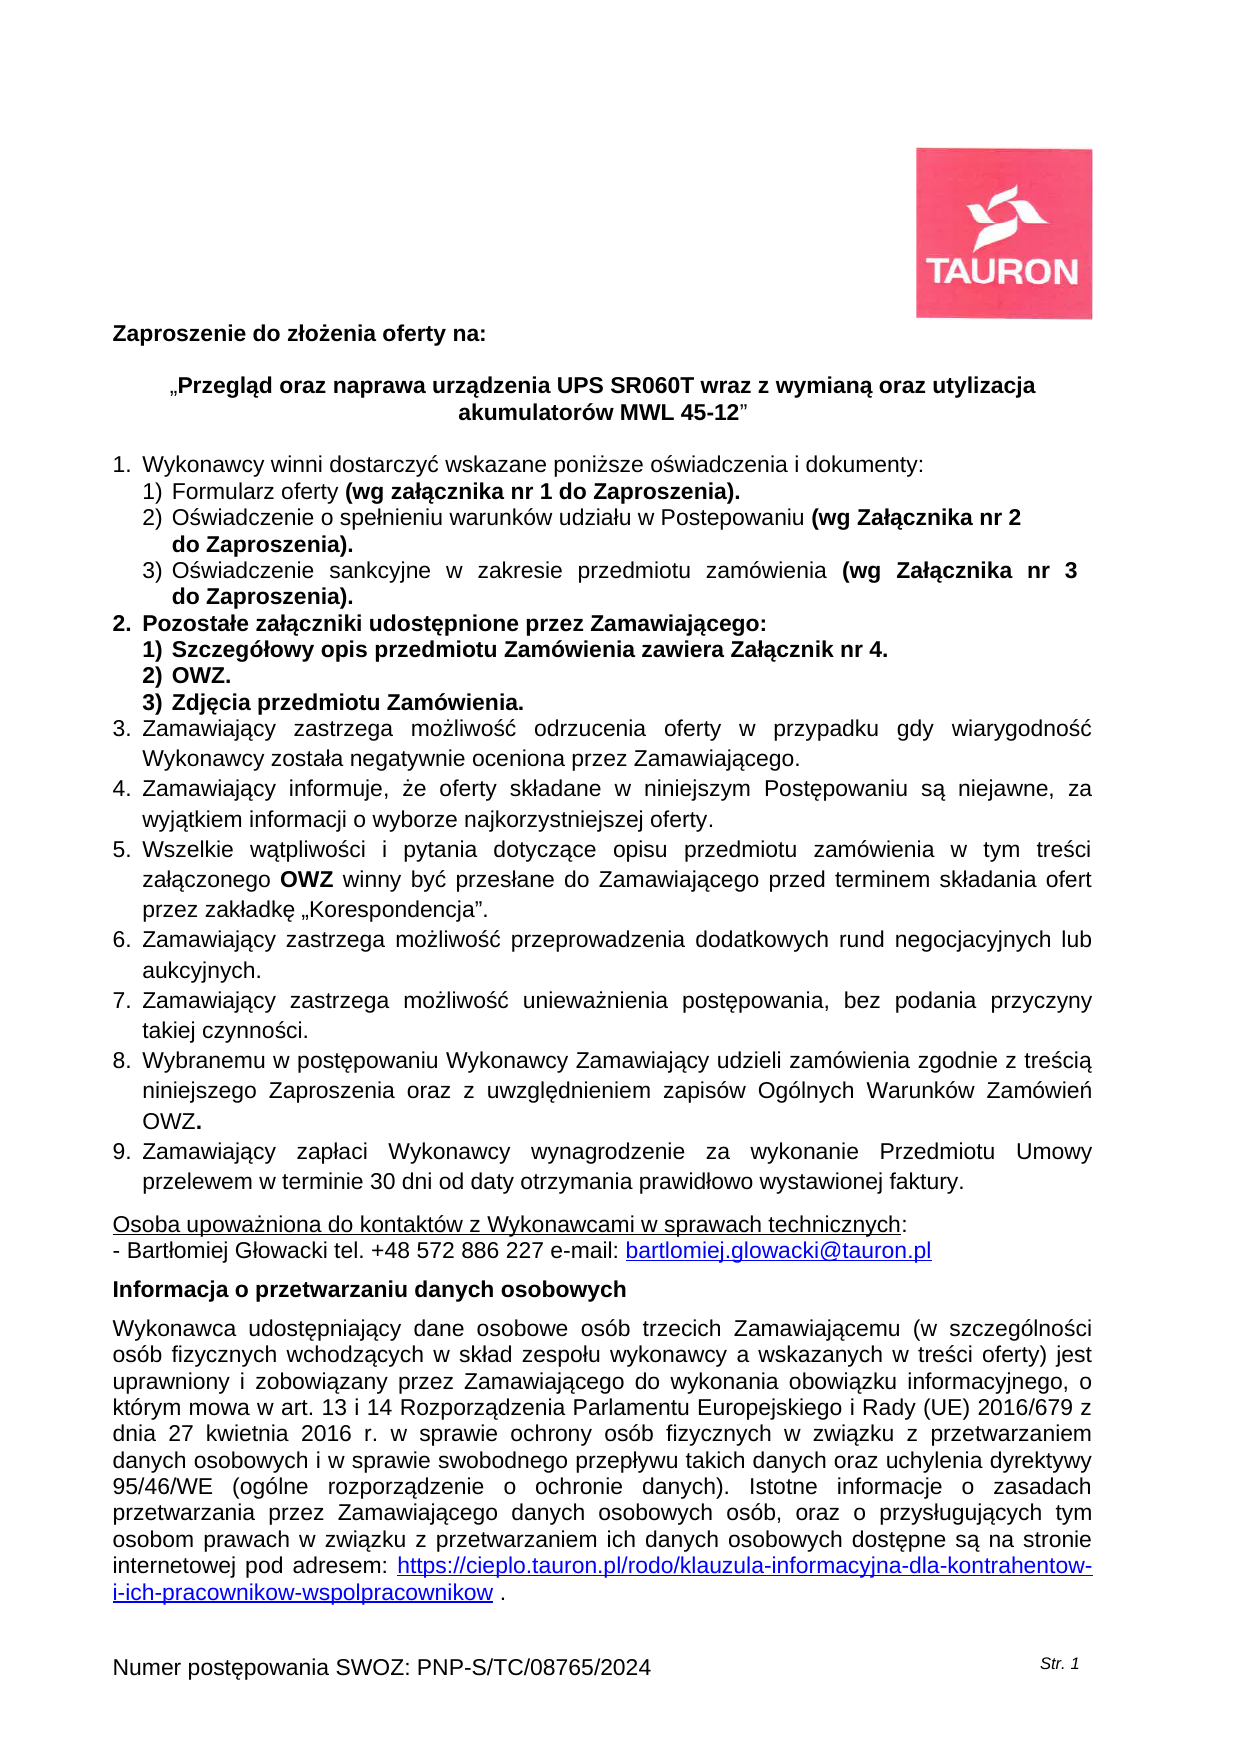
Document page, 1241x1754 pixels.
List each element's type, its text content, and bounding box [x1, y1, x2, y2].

list OWZ. [142, 662, 1093, 689]
text Osoba upoważniona do kontaktów z Wykonawcami w sprawach technicznych: [112, 1211, 1093, 1237]
list Zamawiający informuje, że oferty składane w niniejszym Postępowaniu są niejawne, za wyjątkiem informacji o wyborze najkorzystniejszej oferty. [112, 775, 1093, 832]
list Zamawiający zastrzega możliwość odrzucenia oferty w przypadku gdy wiarygodność Wykonawcy została negatywnie oceniona przez Zamawiającego. [112, 715, 1093, 772]
list Wszelkie wątpliwości i pytania dotyczące opisu przedmiotu zamówienia w tym treści załączonego OWZ winny być przesłane do Zamawiającego przed terminem składania ofert przez zakładkę „Korespondencja”. [112, 836, 1093, 923]
list Zamawiający zastrzega możliwość unieważnienia postępowania, bez podania przyczyny takiej czynności. [112, 987, 1093, 1043]
text Zaproszenie do złożenia oferty na: [112, 320, 1093, 346]
text - Bartłomiej Głowacki tel. +48 572 886 227 e-mail: bartlomiej.glowacki@tauron.pl [112, 1237, 1093, 1263]
list Oświadczenie sankcyjne w zakresie przedmiotu zamówienia (wg Załącznika nr 3 do Zaproszenia). [142, 557, 1093, 609]
list Wykonawcy winni dostarczyć wskazane poniższe oświadczenia i dokumenty: [112, 451, 1093, 478]
list Zamawiający zapłaci Wykonawcy wynagrodzenie za wykonanie Przedmiotu Umowy przelewem w terminie 30 dni od daty otrzymania prawidłowo wystawionej faktury. [112, 1138, 1093, 1194]
text Informacja o przetwarzaniu danych osobowych [112, 1276, 1093, 1302]
text „Przegląd oraz naprawa urządzenia UPS SR060T wraz z wymianą oraz utylizacja akumulatorów MWL 45-12” [112, 372, 1093, 425]
list Oświadczenie o spełnieniu warunków udziału w Postepowaniu (wg Załącznika nr 2 do Zaproszenia). [142, 504, 1093, 557]
list Pozostałe załączniki udostępnione przez Zamawiającego: [112, 609, 1093, 636]
list Zdjęcia przedmiotu Zamówienia. [142, 689, 1093, 715]
list Wybranemu w postępowaniu Wykonawcy Zamawiający udzieli zamówienia zgodnie z treścią niniejszego Zaproszenia oraz z uwzględnieniem zapisów Ogólnych Warunków Zamówień OWZ. [112, 1047, 1093, 1134]
list Formularz oferty (wg załącznika nr 1 do Zaproszenia). [142, 478, 1093, 504]
list Szczegółowy opis przedmiotu Zamówienia zawiera Załącznik nr 4. [142, 636, 1093, 662]
text Wykonawca udostępniający dane osobowe osób trzecich Zamawiającemu (w szczególności osób fizycznych wchodzących w skład zespołu wykonawcy a wskazanych w treści oferty) jest uprawniony i zobowiązany przez Zamawiającego do wykonania obowiązku informacyjnego, o którym mowa w art. 13 i 14 Rozporządzenia Parlamentu Europejskiego i Rady (UE) 2016/679 z dnia 27 kwietnia 2016 r. w sprawie ochrony osób fizycznych w związku z przetwarzaniem danych osobowych i w sprawie swobodnego przepływu takich danych oraz uchylenia dyrektywy 95/46/WE (ogólne rozporządzenie o ochronie danych). Istotne informacje o zasadach przetwarzania przez Zamawiającego danych osobowych osób, oraz o przysługujących tym osobom prawach w związku z przetwarzaniem ich danych osobowych dostępne są na stronie internetowej pod adresem: https://cieplo.tauron.pl/rodo/klauzula-informacyjna-dla-kontrahentow-i-ich-pracownikow-wspolpracownikow . [112, 1315, 1093, 1605]
list Zamawiający zastrzega możliwość przeprowadzenia dodatkowych rund negocjacyjnych lub aukcyjnych. [112, 926, 1093, 983]
